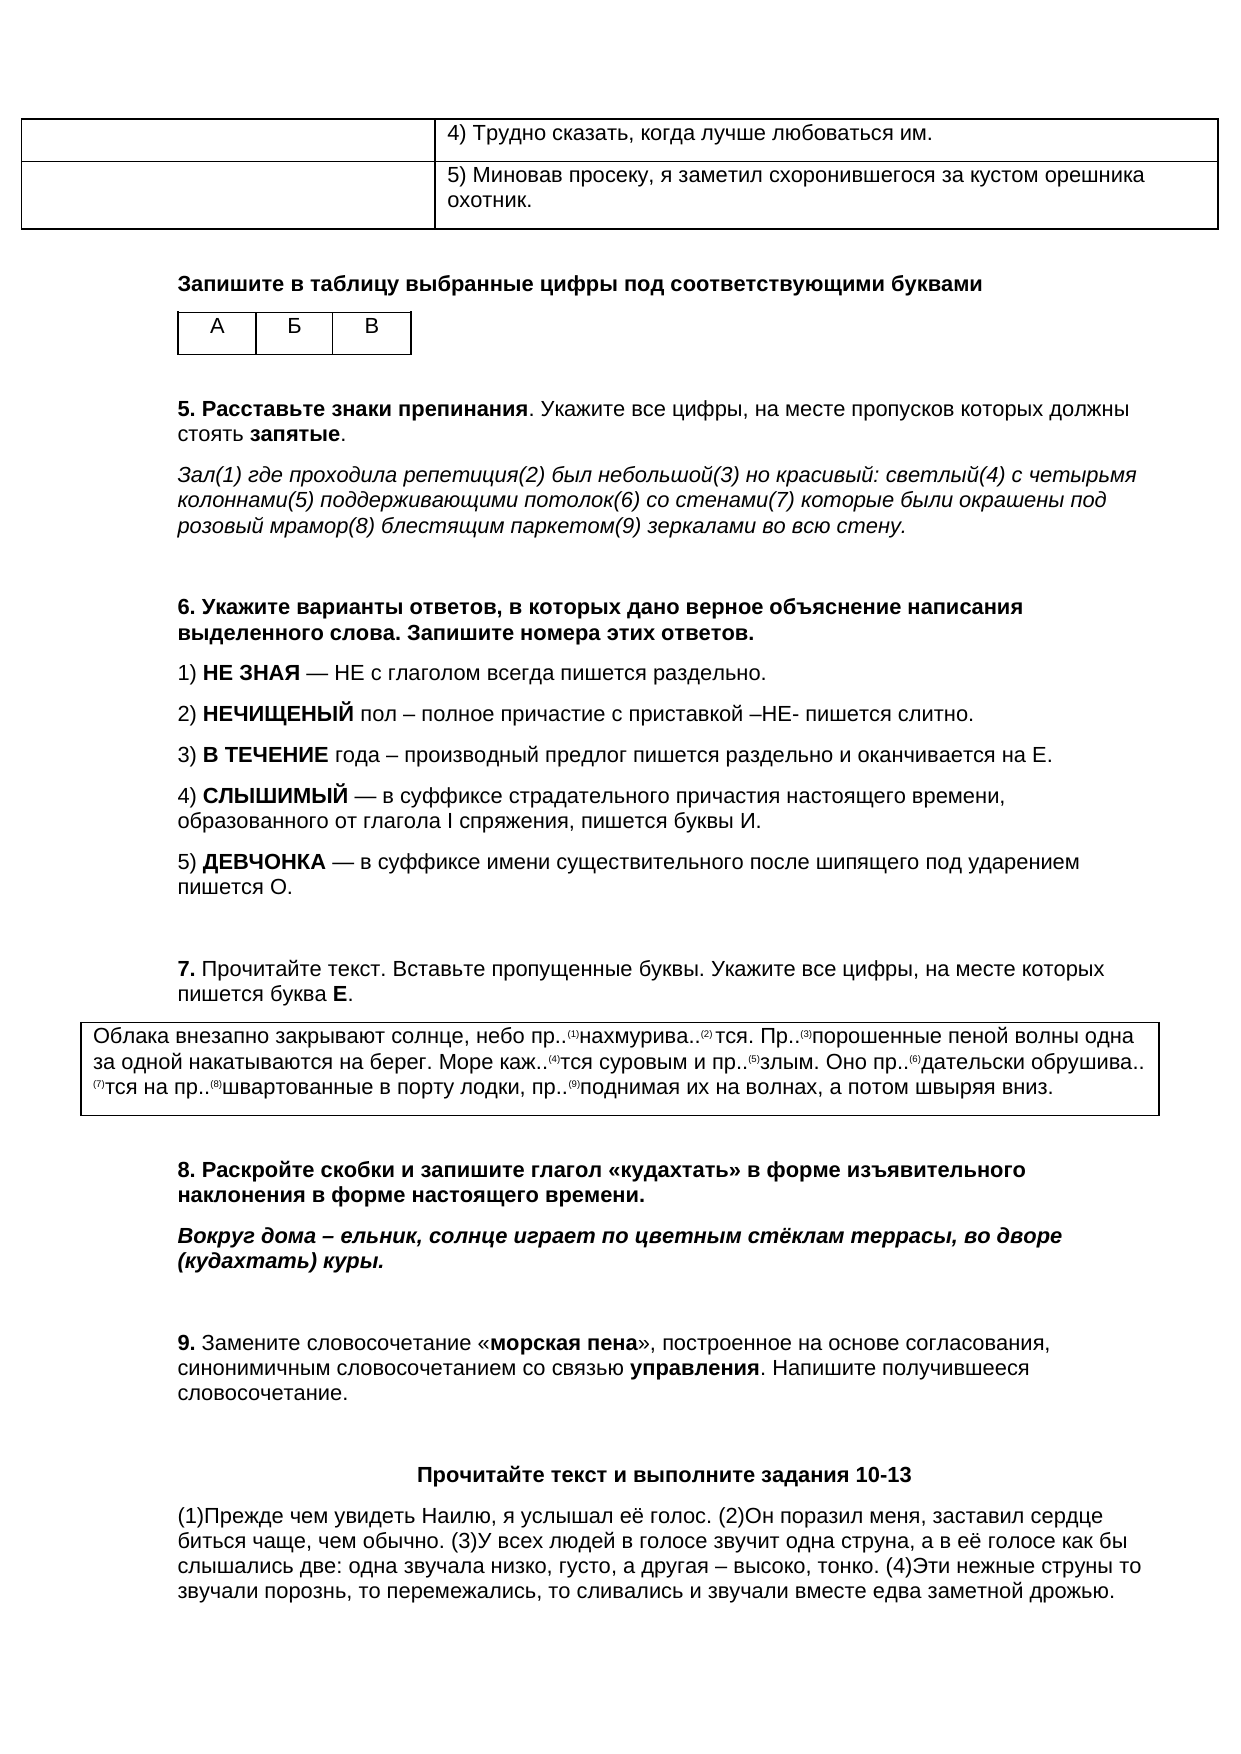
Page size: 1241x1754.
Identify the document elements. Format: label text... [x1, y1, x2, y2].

text Вокруг дома – ельник, солнце играет по цветным стёклам террасы, во дворе (кудахтать) куры. [177, 1223, 1152, 1273]
table_header Облака внезапно закрывают солнце, небо пр..(1)нахмурива..(2) тся. Пр..(3)порошенные пеной волны одна за одной накатываются на берег. Море каж..(4)тся суровым и пр..(5)злым. Оно пр..(6)дательски обрушива..(7)тся на пр..(8)швартованные в порту лодки, пр..(9)поднимая их на волнах, а потом швыряя вниз. [82, 1023, 1158, 1114]
text Зал(1) где проходила репетиция(2) был небольшой(3) но красивый: светлый(4) с четырьмя колоннами(5) поддерживающими потолок(6) со стенами(7) которые были окрашены под розовый мрамор(8) блестящим паркетом(9) зеркалами во всю стену. [177, 462, 1152, 538]
text 4) СЛЫШИМЫЙ — в суффиксе страдательного причастия настоящего времени, образованного от глагола I спряжения, пишется буквы И. [177, 783, 1152, 833]
table_cell [22, 162, 434, 228]
table_cell 4) Трудно сказать, когда лучше любоваться им. [436, 120, 1217, 161]
table_header В [333, 313, 410, 354]
table_header Б [257, 313, 332, 354]
table_header А [179, 313, 255, 354]
text 2) НЕЧИЩЕНЫЙ пол – полное причастие с приставкой –НЕ- пишется слитно. [177, 701, 1152, 726]
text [177, 1503, 1152, 1604]
text 6. Укажите варианты ответов, в которых дано верное объяснение написания выделенного слова. Запишите номера этих ответов. [177, 594, 1152, 645]
table_cell [22, 120, 434, 161]
text 5) ДЕВЧОНКА — в суффиксе имени существительного после шипящего под ударением пишется О. [177, 849, 1152, 899]
text Запишите в таблицу выбранные цифры под соответствующими буквами [177, 271, 1152, 296]
text 5. Расставьте знаки препинания. Укажите все цифры, на месте пропусков которых должны стоять запятые. [177, 396, 1152, 447]
text 9. Замените словосочетание «морская пена», построенное на основе согласования, синонимичным словосочетанием со связью управления. Напишите получившееся словосочетание. [177, 1330, 1152, 1406]
table_cell 5) Миновав просеку, я заметил схоронившегося за кустом орешника охотник. [436, 162, 1217, 228]
text 1) НЕ ЗНАЯ — НЕ с глаголом всегда пишется раздельно. [177, 660, 1152, 686]
text Прочитайте текст и выполните задания 10-13 [177, 1462, 1152, 1487]
text 7. Прочитайте текст. Вставьте пропущенные буквы. Укажите все цифры, на месте которых пишется буква Е. [177, 956, 1152, 1006]
text 3) В ТЕЧЕНИЕ года – производный предлог пишется раздельно и оканчивается на Е. [177, 742, 1152, 767]
text 8. Раскройте скобки и запишите глагол «кудахтать» в форме изъявительного наклонения в форме настоящего времени. [177, 1157, 1152, 1207]
